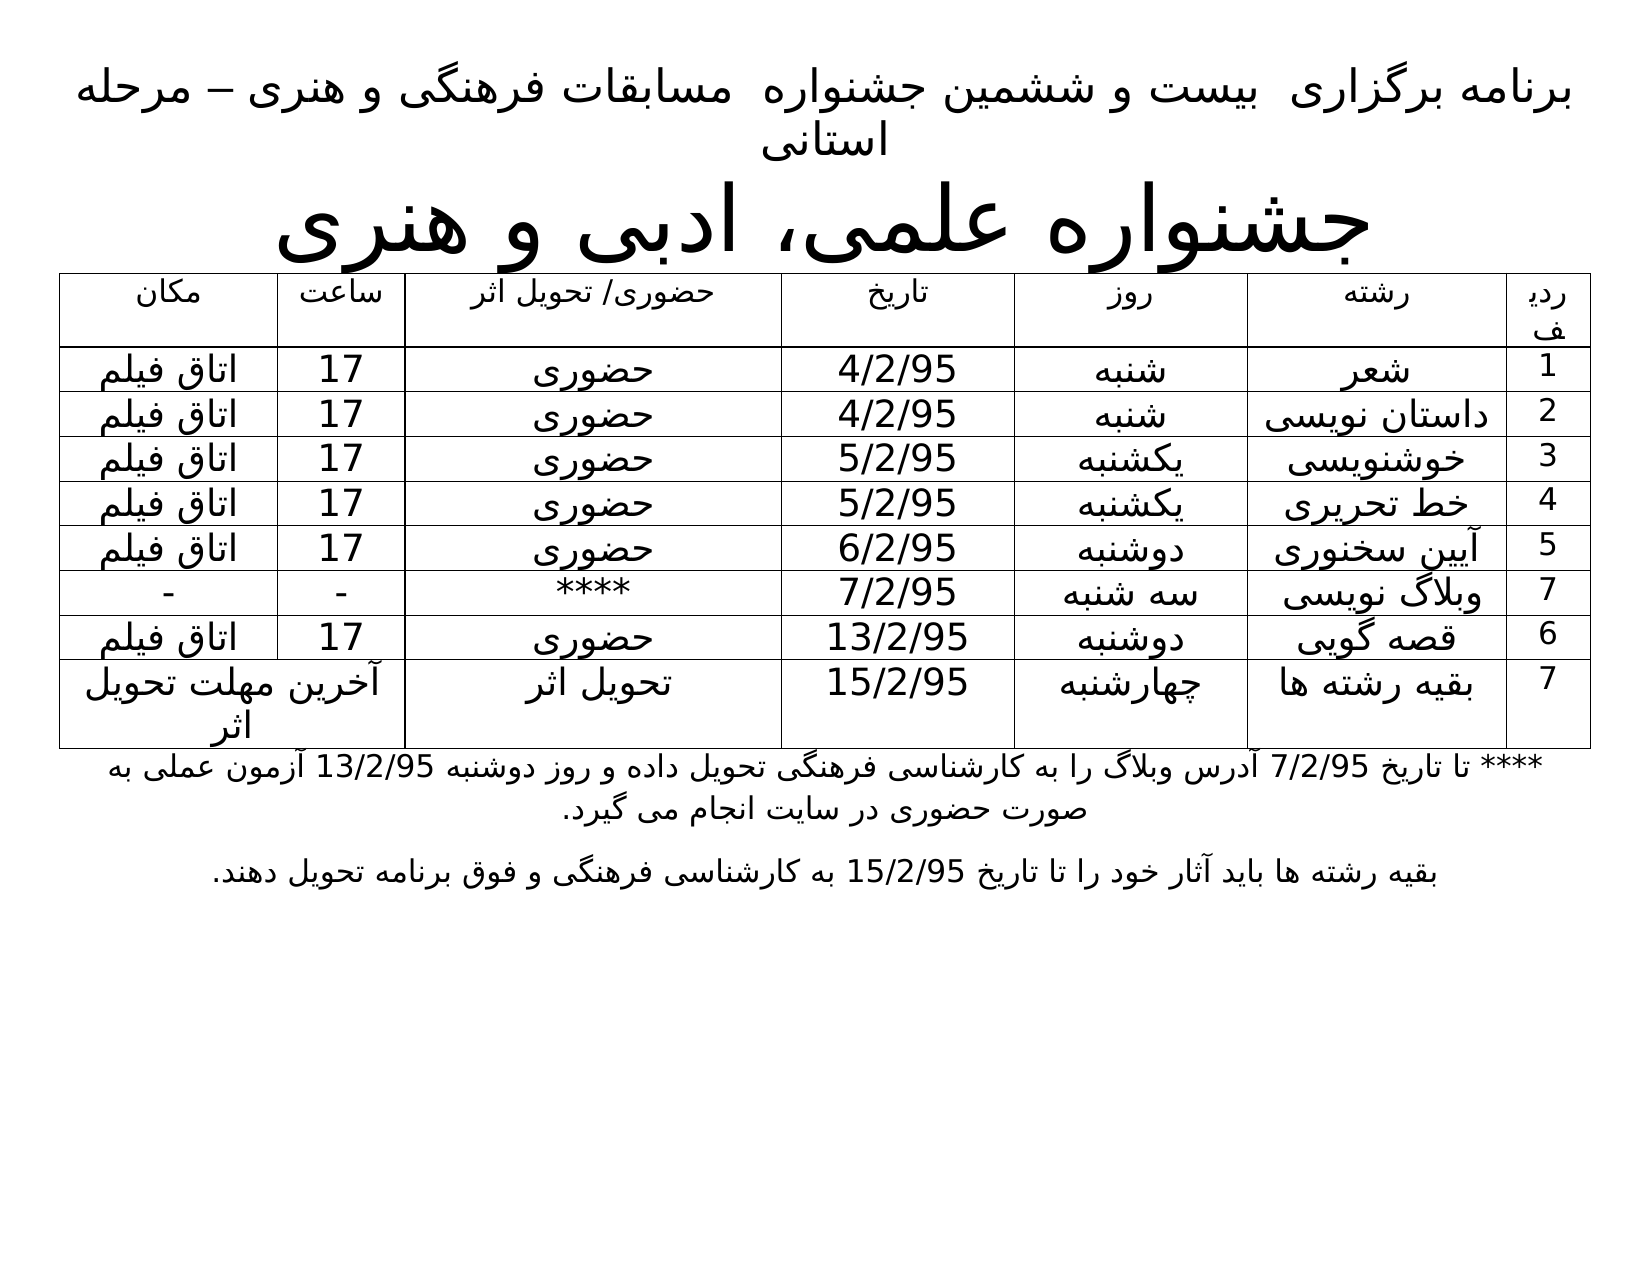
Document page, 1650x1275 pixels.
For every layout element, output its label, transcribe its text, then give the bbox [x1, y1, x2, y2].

table_cell دوشنبه [1015, 526, 1247, 570]
table_cell وبلاگ نویسی [1248, 571, 1506, 614]
table_cell 4/2/95 [782, 348, 1014, 391]
table_cell حضوری [406, 348, 781, 391]
table_cell 5/2/95 [782, 437, 1014, 481]
table_header رشته [1248, 274, 1506, 346]
table_cell **** [406, 571, 781, 614]
table_cell 7/2/95 [782, 571, 1014, 614]
table_header ساعت [278, 274, 404, 346]
table_cell اتاق فیلم [60, 392, 277, 436]
table_header روز [1015, 274, 1247, 346]
table_cell - [60, 571, 277, 614]
table_cell - [278, 571, 404, 614]
text جشنواره علمی، ادبی و هنری [59, 166, 1591, 273]
table_cell حضوری [406, 616, 781, 659]
table_cell حضوری [406, 437, 781, 481]
text **** تا تاریخ 7/2/95 آدرس وبلاگ را به کارشناسی فرهنگی تحویل داده و روز دوشنبه 13/2/95 آزمون عملی به صورت حضوری در سایت انجام می گیرد. [59, 749, 1591, 827]
table_cell قصه گویی [1248, 616, 1506, 659]
table_cell خط تحریری [1248, 482, 1506, 525]
table_cell اتاق فیلم [60, 526, 277, 570]
table_cell شنبه [1015, 348, 1247, 391]
table_cell اتاق فیلم [60, 482, 277, 525]
table_cell 4/2/95 [782, 392, 1014, 436]
table_cell 17 [278, 348, 404, 391]
table_cell 17 [278, 392, 404, 436]
table_cell 1 [1507, 348, 1590, 391]
table_cell یکشنبه [1015, 437, 1247, 481]
table_cell 17 [278, 616, 404, 659]
table_cell سه شنبه [1015, 571, 1247, 614]
table_cell 17 [278, 482, 404, 525]
table_cell حضوری [406, 526, 781, 570]
table_cell شنبه [1015, 392, 1247, 436]
table_cell آیین سخنوری [1248, 526, 1506, 570]
table_cell 4 [1507, 482, 1590, 525]
table_cell 17 [278, 437, 404, 481]
table_cell 6 [1507, 616, 1590, 659]
table_cell بقیه رشته ها [1248, 660, 1506, 748]
table_cell حضوری [406, 392, 781, 436]
table_cell 5/2/95 [782, 482, 1014, 525]
table_cell 6/2/95 [782, 526, 1014, 570]
table_cell خوشنویسی [1248, 437, 1506, 481]
table_header تاریخ [782, 274, 1014, 346]
table_cell اتاق فیلم [60, 437, 277, 481]
table_header حضوری/ تحویل اثر [406, 274, 781, 346]
table_cell آخرین مهلت تحویل اثر [60, 660, 404, 748]
table_cell 15/2/95 [782, 660, 1014, 748]
text بقیه رشته ها باید آثار خود را تا تاریخ 15/2/95 به کارشناسی فرهنگی و فوق برنامه تحویل دهند. [59, 853, 1591, 889]
table_cell 3 [1507, 437, 1590, 481]
table_cell حضوری [406, 482, 781, 525]
table_cell داستان نویسی [1248, 392, 1506, 436]
table_cell شعر [1248, 348, 1506, 391]
table_cell 7 [1507, 660, 1590, 748]
table_cell یکشنبه [1015, 482, 1247, 525]
table_header ردیف [1507, 274, 1590, 346]
table_cell 2 [1507, 392, 1590, 436]
table_cell چهارشنبه [1015, 660, 1247, 748]
table_cell دوشنبه [1015, 616, 1247, 659]
text برنامه برگزاری بیست و ششمین جشنواره مسابقات فرهنگی و هنری – مرحله استانی [59, 59, 1591, 166]
table_cell 17 [278, 526, 404, 570]
table_cell اتاق فیلم [60, 348, 277, 391]
table_cell 5 [1507, 526, 1590, 570]
table_cell 7 [1507, 571, 1590, 614]
table_cell تحویل اثر [406, 660, 781, 748]
table_cell 13/2/95 [782, 616, 1014, 659]
table_cell اتاق فیلم [60, 616, 277, 659]
table_header مکان [60, 274, 277, 346]
